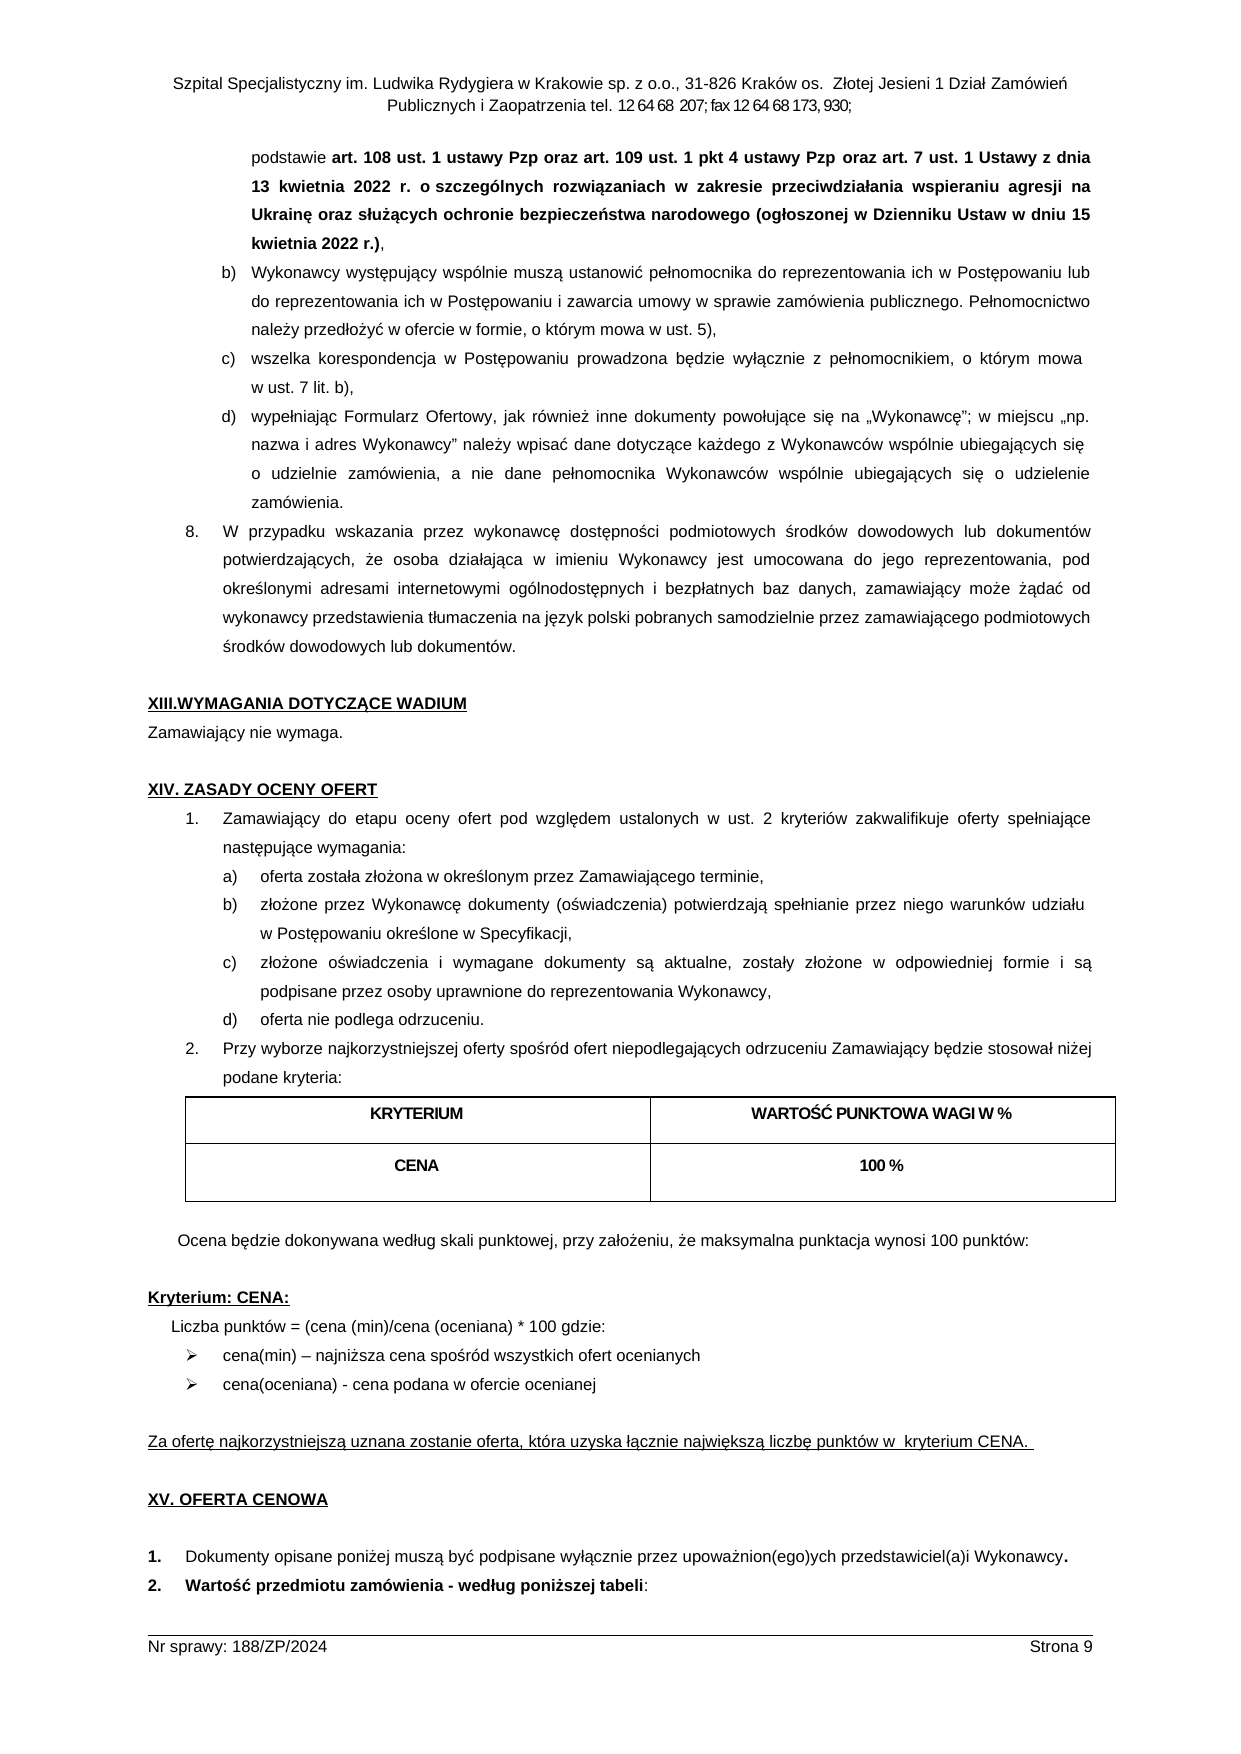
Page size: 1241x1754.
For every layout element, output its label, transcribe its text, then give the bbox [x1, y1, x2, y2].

text XIII.WYMAGANIA DOTYCZĄCE WADIUM [148, 694, 1093, 713]
list Zamawiający do etapu oceny ofert pod względem ustalonych w ust. 2 kryteriów zakwalifikuje oferty spełniające następujące wymagania: [185, 809, 1093, 857]
list Wykonawcy występujący wspólnie muszą ustanowić pełnomocnika do reprezentowania ich w Postępowaniu lub do reprezentowania ich w Postępowaniu i zawarcia umowy w sprawie zamówienia publicznego. Pełnomocnictwo należy przedłożyć w ofercie w formie, o którym mowa w ust. 5), [221, 263, 1091, 339]
table_header WARTOŚĆ PUNKTOWA WAGI W % [651, 1098, 1115, 1142]
list W przypadku wskazania przez wykonawcę dostępności podmiotowych środków dowodowych lub dokumentów potwierdzających, że osoba działająca w imieniu Wykonawcy jest umocowana do jego reprezentowania, pod określonymi adresami internetowymi ogólnodostępnych i bezpłatnych baz danych, zamawiający może żądać od wykonawcy przedstawienia tłumaczenia na język polski pobranych samodzielnie przez zamawiającego podmiotowych środków dowodowych lub dokumentów. [185, 521, 1092, 656]
list wszelka korespondencja w Postępowaniu prowadzona będzie wyłącznie z pełnomocnikiem, o którym mowa w ust. 7 lit. b), [221, 349, 1091, 397]
list Dokumenty opisane poniżej muszą być podpisane wyłącznie przez upoważnion(ego)ych przedstawiciel(a)i Wykonawcy. [148, 1547, 1093, 1566]
list cena(min) – najniższa cena spośród wszystkich ofert ocenianych [185, 1346, 1092, 1365]
list Wartość przedmiotu zamówienia - według poniższej tabeli: [148, 1576, 1093, 1595]
list oferta została złożona w określonym przez Zamawiającego terminie, [223, 866, 1093, 886]
list cena(oceniana) - cena podana w ofercie ocenianej [185, 1374, 1092, 1394]
text XV. OFERTA CENOWA [148, 1490, 1093, 1509]
list wypełniając Formularz Ofertowy, jak również inne dokumenty powołujące się na „Wykonawcę”; w miejscu „np. nazwa i adres Wykonawcy” należy wpisać dane dotyczące każdego z Wykonawców wspólnie ubiegających się o udzielnie zamówienia, a nie dane pełnomocnika Wykonawców wspólnie ubiegających się o udzielenie zamówienia. [221, 406, 1091, 512]
list złożone oświadczenia i wymagane dokumenty są aktualne, zostały złożone w odpowiedniej formie i są podpisane przez osoby uprawnione do reprezentowania Wykonawcy, [223, 953, 1093, 1001]
list Przy wyborze najkorzystniejszej oferty spośród ofert niepodlegających odrzuceniu Zamawiający będzie stosował niżej podane kryteria: [185, 1039, 1093, 1087]
list złożone przez Wykonawcę dokumenty (oświadczenia) potwierdzają spełnianie przez niego warunków udziału w Postępowaniu określone w Specyfikacji, [223, 895, 1093, 943]
table_cell 100 % [651, 1144, 1115, 1201]
text Liczba punktów = (cena (min)/cena (oceniana) * 100 gdzie: [148, 1317, 1091, 1336]
text Zamawiający nie wymaga. [148, 723, 1093, 742]
text Ocena będzie dokonywana według skali punktowej, przy założeniu, że maksymalna punktacja wynosi 100 punktów: [177, 1231, 1090, 1250]
list oferta nie podlega odrzuceniu. [223, 1010, 1093, 1029]
text Za ofertę najkorzystniejszą uznana zostanie oferta, która uzyska łącznie największą liczbę punktów w kryterium CENA. [148, 1432, 1092, 1451]
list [221, 148, 1091, 253]
table_cell CENA [186, 1144, 650, 1201]
text XIV. ZASADY OCENY OFERT [148, 780, 1093, 799]
text Kryterium: CENA: [148, 1288, 1091, 1307]
table_header KRYTERIUM [186, 1098, 650, 1142]
